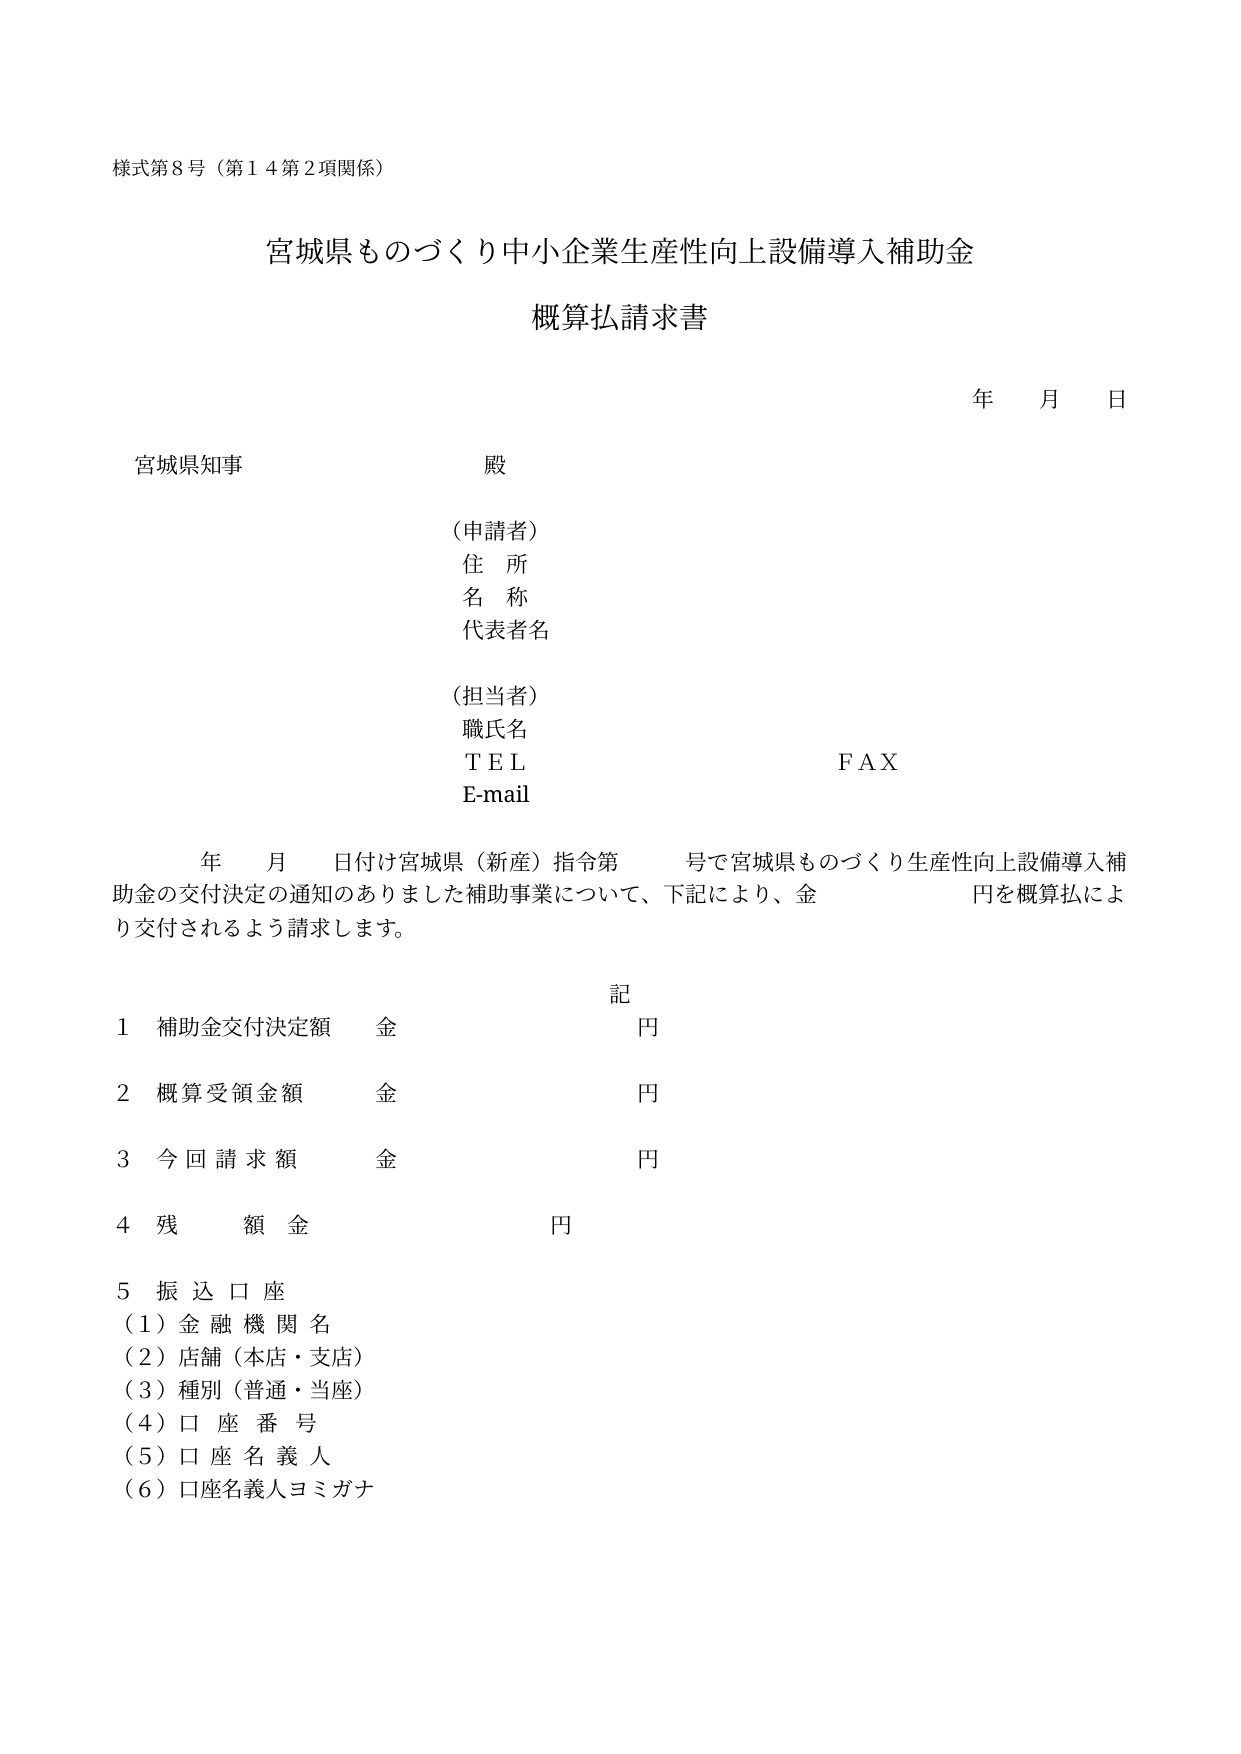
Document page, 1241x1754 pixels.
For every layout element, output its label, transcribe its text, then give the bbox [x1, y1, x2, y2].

text （１）金融機関名 [112, 1306, 1128, 1339]
text 代表者名 [462, 613, 1128, 646]
text （４）口座番号 [112, 1405, 1128, 1438]
text 記 [112, 976, 1128, 1009]
text （申請者） [440, 514, 1128, 547]
text 宮城県ものづくり中小企業生産性向上設備導入補助金 [112, 217, 1128, 283]
text 年 月 日 [112, 382, 1128, 415]
text 様式第８号（第１４第２項関係） [112, 151, 1128, 183]
text （担当者） [440, 679, 1128, 712]
text 職氏名 [462, 712, 1128, 745]
text E-mail [462, 778, 1128, 811]
text ４ 残額 金 円 [112, 1207, 1128, 1240]
text ＴＥＬ ＦＡＸ [462, 745, 1128, 778]
text ２ 概算受領金額 金 円 [112, 1075, 1128, 1108]
text 年 月 日付け宮城県（新産）指令第 号で宮城県ものづくり生産性向上設備導入補助金の交付決定の通知のありました補助事業について、下記により、金 円を概算払により交付されるよう請求します。 [112, 844, 1128, 943]
text 名称 [462, 580, 1128, 613]
text 住所 [462, 547, 1128, 580]
text （２）店舗（本店・支店） [112, 1339, 1128, 1372]
text 概算払請求書 [112, 283, 1128, 349]
text １ 補助金交付決定額 金 円 [112, 1009, 1128, 1042]
text 宮城県知事 殿 [112, 448, 1128, 481]
text （６）口座名義人ヨミガナ [112, 1471, 1128, 1504]
text （５）口座名義人 [112, 1438, 1128, 1471]
text ３ 今回請求額 金 円 [112, 1141, 1128, 1174]
text ５ 振込口座 [112, 1273, 1128, 1306]
text （３）種別（普通・当座） [112, 1372, 1128, 1405]
